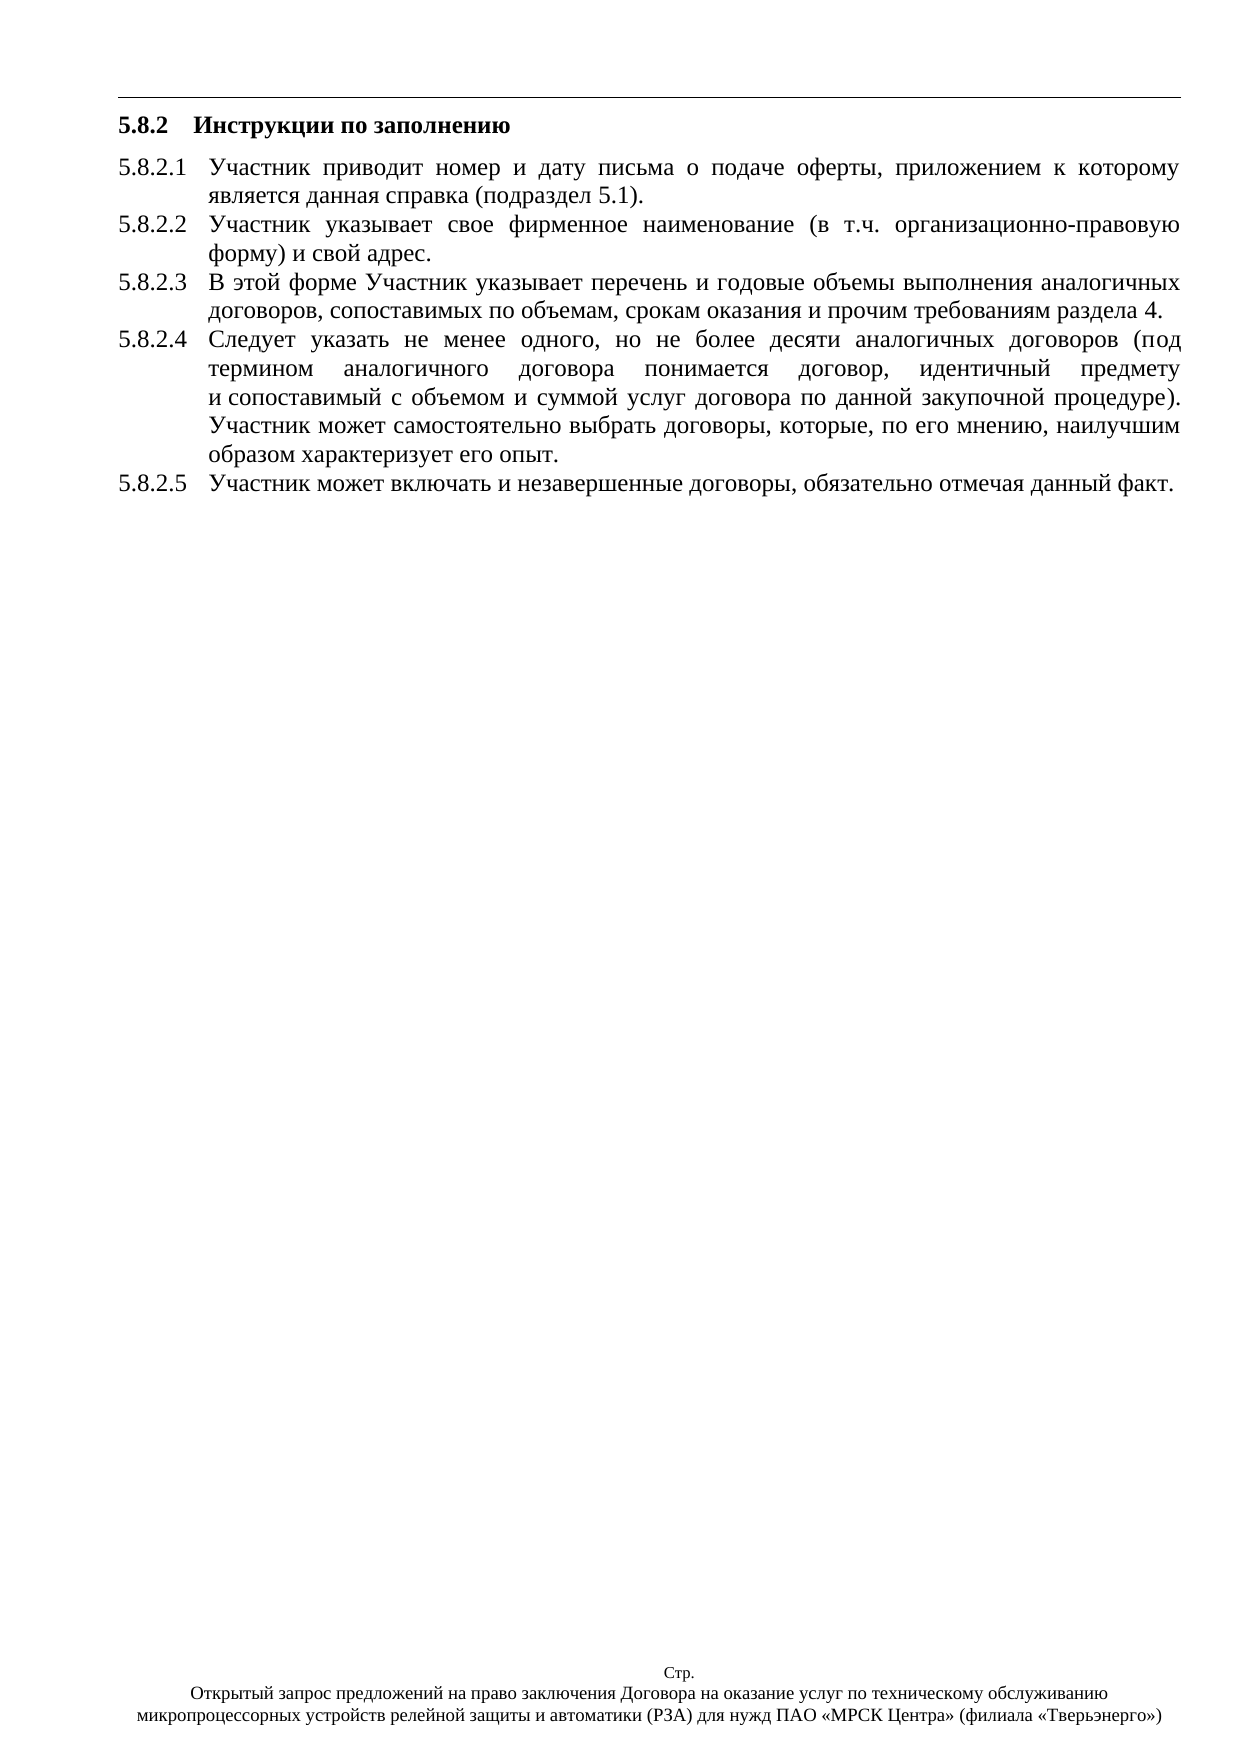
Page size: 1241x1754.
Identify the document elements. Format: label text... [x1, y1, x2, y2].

list Следует указать не менее одного, но не более десяти аналогичных договоров (под термином аналогичного договора понимается договор, идентичный предмету и сопоставимый с объемом и суммой услуг договора по данной закупочной процедуре). Участник может самостоятельно выбрать договоры, которые, по его мнению, наилучшим образом характеризует его опыт. [118, 324, 1181, 468]
list Участник может включать и незавершенные договоры, обязательно отмечая данный факт. [118, 468, 1181, 497]
list Участник приводит номер и дату письма о подаче оферты, приложением к которому является данная справка (подраздел 5.1). [118, 152, 1181, 209]
subtitle Инструкции по заполнению [118, 111, 1181, 139]
list В этой форме Участник указывает перечень и годовые объемы выполнения аналогичных договоров, сопоставимых по объемам, срокам оказания и прочим требованиям раздела 4. [118, 267, 1181, 324]
list Участник указывает свое фирменное наименование (в т.ч. организационно-правовую форму) и свой адрес. [118, 209, 1181, 267]
